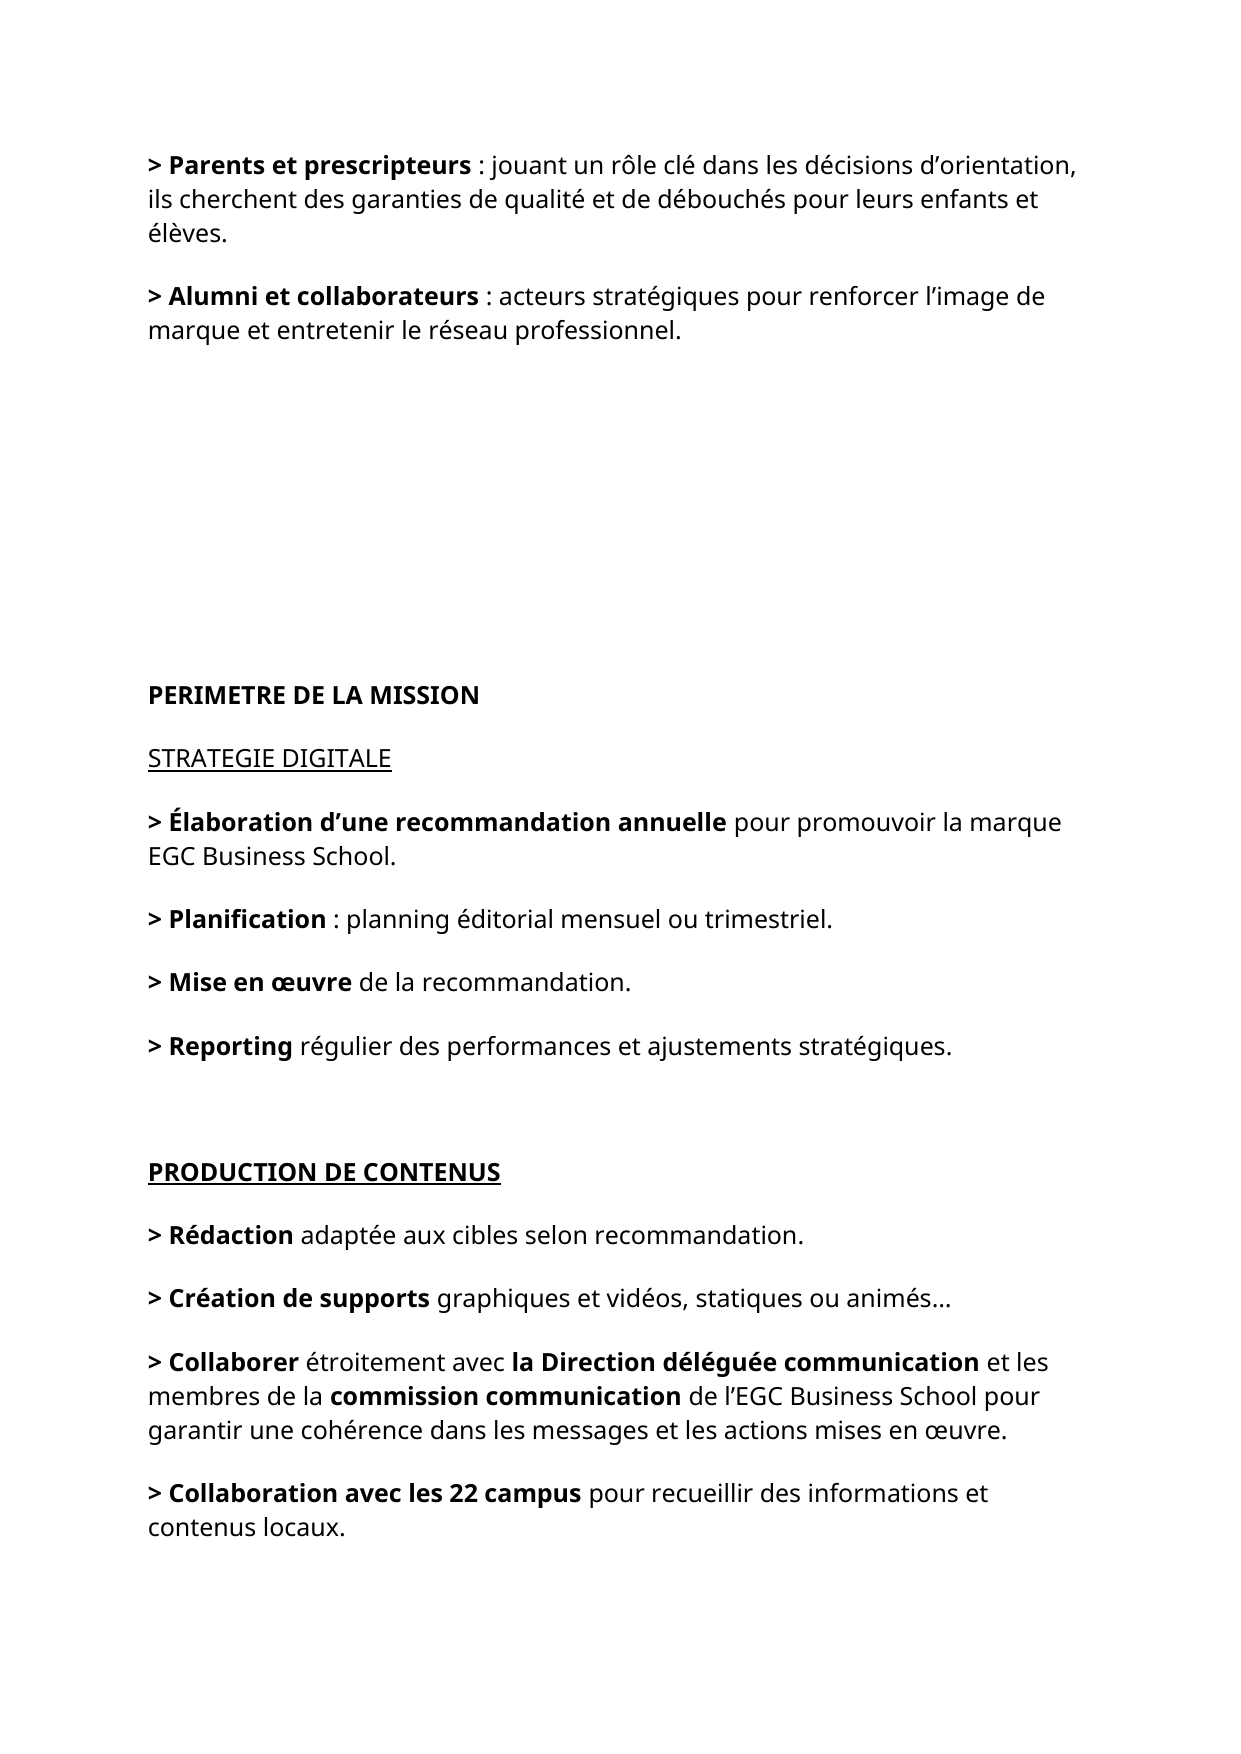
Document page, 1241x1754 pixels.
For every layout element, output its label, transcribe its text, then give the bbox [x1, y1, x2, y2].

text > Collaboration avec les 22 campus pour recueillir des informations et contenus locaux. [148, 1476, 1093, 1544]
text > Création de supports graphiques et vidéos, statiques ou animés… [148, 1281, 1093, 1315]
subtitle PRODUCTION DE CONTENUS [148, 1154, 1093, 1189]
text > Planification : planning éditorial mensuel ou trimestriel. [148, 902, 1093, 936]
text > Reporting régulier des performances et ajustements stratégiques. [148, 1028, 1093, 1062]
text > Rédaction adaptée aux cibles selon recommandation. [148, 1218, 1093, 1252]
text > Mise en œuvre de la recommandation. [148, 965, 1093, 999]
subtitle PERIMETRE DE LA MISSION [148, 678, 1093, 712]
text > Élaboration d’une recommandation annuelle pour promouvoir la marque EGC Business School. [148, 804, 1093, 872]
subtitle STRATEGIE DIGITALE [148, 741, 1093, 775]
subtitle > Parents et prescripteurs : jouant un rôle clé dans les décisions d’orientation, ils cherchent des garanties de qualité et de débouchés pour leurs enfants et élèves. [148, 148, 1093, 250]
text > Collaborer étroitement avec la Direction déléguée communication et les membres de la commission communication de l’EGC Business School pour garantir une cohérence dans les messages et les actions mises en œuvre. [148, 1344, 1093, 1446]
subtitle > Alumni et collaborateurs : acteurs stratégiques pour renforcer l’image de marque et entretenir le réseau professionnel. [148, 279, 1093, 347]
